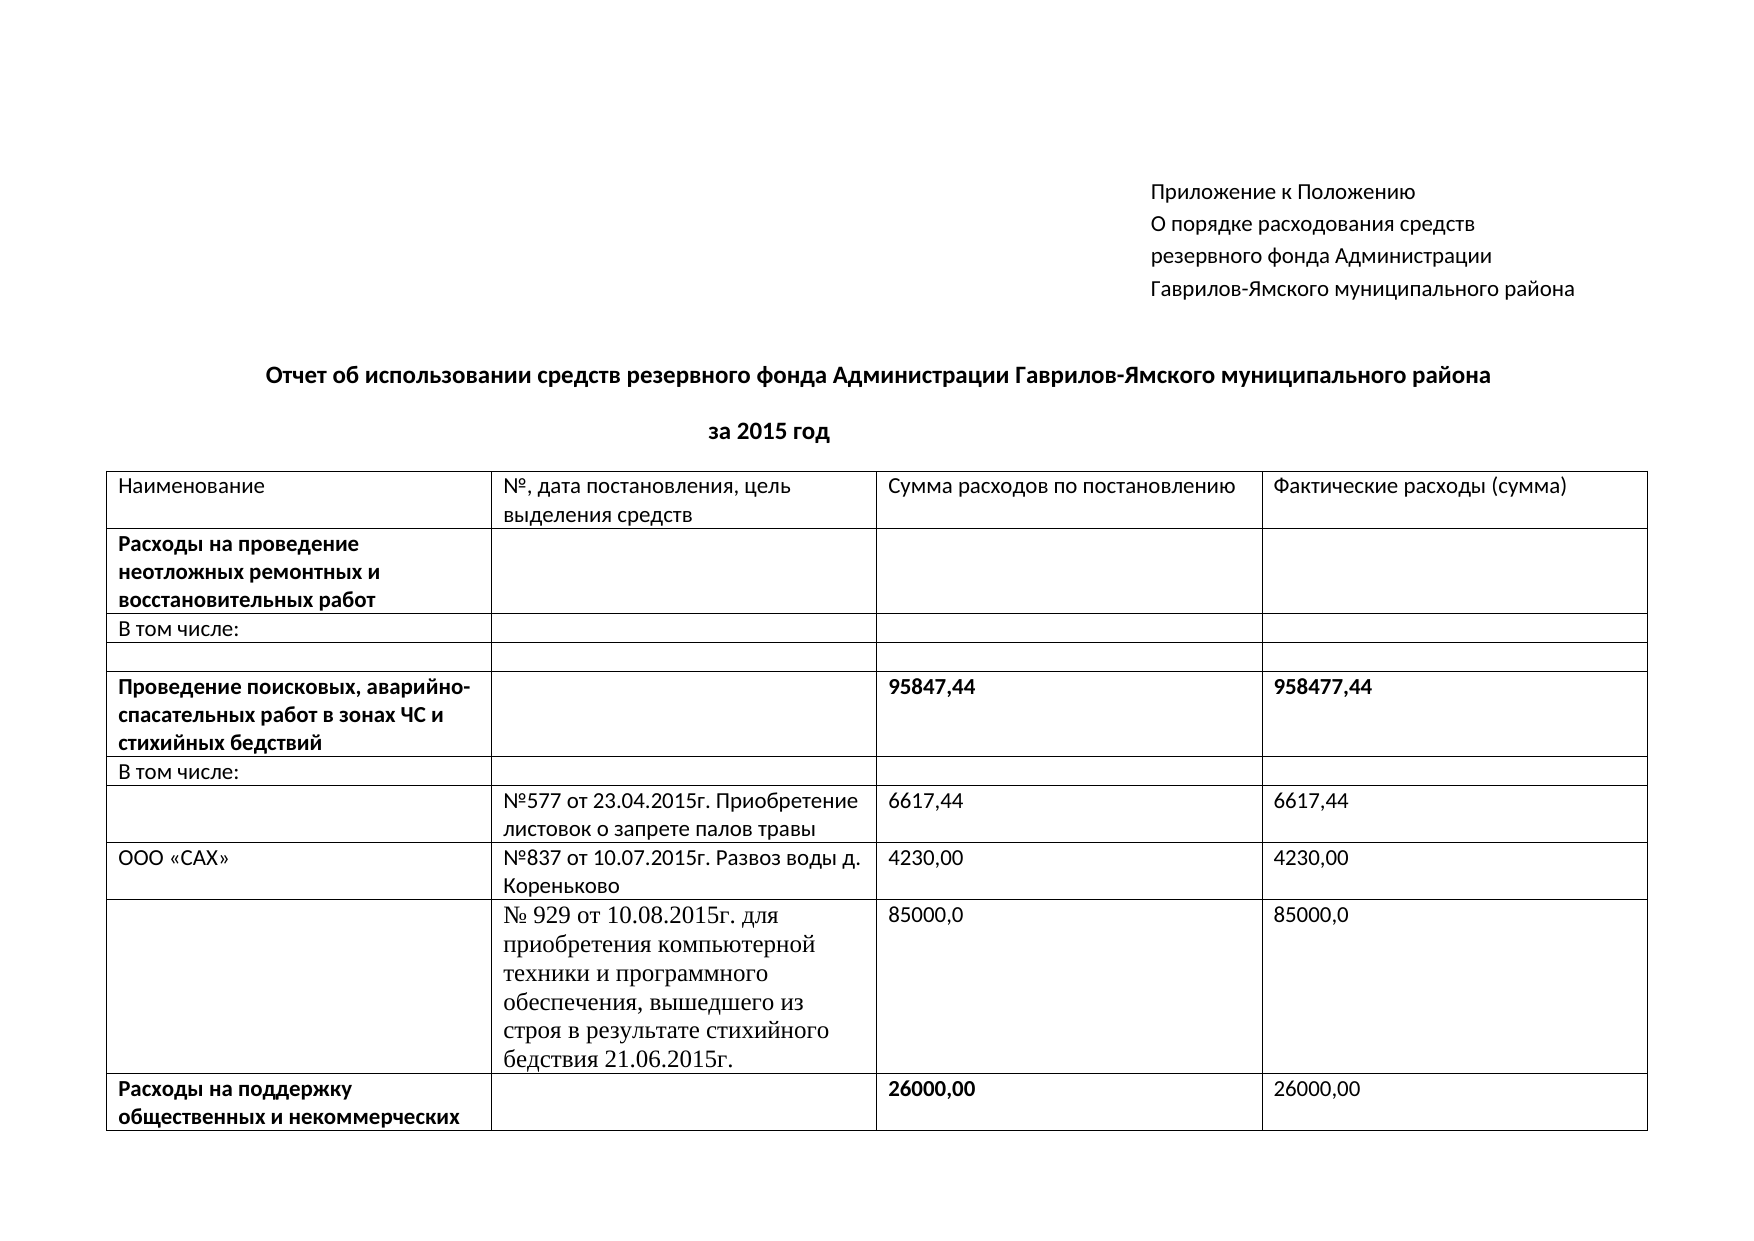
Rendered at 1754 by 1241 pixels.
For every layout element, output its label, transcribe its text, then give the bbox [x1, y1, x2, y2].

table_cell 4230,00 [877, 843, 1262, 899]
table_cell №577 от 23.04.2015г. Приобретение листовок о запрете палов травы [492, 786, 876, 842]
table_cell [107, 643, 491, 671]
table_cell [492, 643, 876, 671]
table_cell [877, 614, 1262, 642]
table_cell В том числе: [107, 757, 491, 785]
table_cell [877, 757, 1262, 785]
table_cell [1263, 614, 1647, 642]
text Отчет об использовании средств резервного фонда Администрации Гаврилов-Ямского муниципального района [192, 359, 1636, 389]
table_cell ООО «САХ» [107, 843, 491, 899]
table_cell В том числе: [107, 614, 491, 642]
table_header Наименование [107, 472, 491, 528]
table_cell [1263, 757, 1647, 785]
text О порядке расходования средств [192, 209, 1636, 237]
table_cell [1263, 529, 1647, 613]
table_cell №837 от 10.07.2015г. Развоз воды д. Кореньково [492, 843, 876, 899]
table_cell [877, 529, 1262, 613]
table_cell 958477,44 [1263, 672, 1647, 756]
table_cell [1263, 643, 1647, 671]
table_cell [492, 757, 876, 785]
table_cell 26000,00 [1263, 1074, 1647, 1130]
table_cell 26000,00 [877, 1074, 1262, 1130]
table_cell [107, 1074, 491, 1130]
text Гаврилов-Ямского муниципального района [192, 274, 1636, 302]
table_header Сумма расходов по постановлению [877, 472, 1262, 528]
table_cell [107, 786, 491, 842]
table_cell [492, 529, 876, 613]
table_cell № 929 от 10.08.2015г. для приобретения компьютерной техники и программного обеспечения, вышедшего из строя в результате стихийного бедствия 21.06.2015г. [492, 900, 876, 1073]
text Приложение к Положению [192, 177, 1636, 205]
table_cell [877, 643, 1262, 671]
table_cell [492, 1074, 876, 1130]
table_cell 95847,44 [877, 672, 1262, 756]
table_cell 85000,0 [877, 900, 1262, 1073]
table_cell 4230,00 [1263, 843, 1647, 899]
table_cell [492, 614, 876, 642]
table_cell [107, 900, 491, 1073]
table_cell 6617,44 [877, 786, 1262, 842]
text за 2015 год [634, 415, 1636, 445]
table_cell 85000,0 [1263, 900, 1647, 1073]
table_cell 6617,44 [1263, 786, 1647, 842]
table_header Фактические расходы (сумма) [1263, 472, 1647, 528]
table_cell [492, 672, 876, 756]
table_header №, дата постановления, цель выделения средств [492, 472, 876, 528]
table_cell Проведение поисковых, аварийно-спасательных работ в зонах ЧС и стихийных бедствий [107, 672, 491, 756]
table_cell Расходы на проведение неотложных ремонтных и восстановительных работ [107, 529, 491, 613]
text резервного фонда Администрации [192, 242, 1636, 269]
